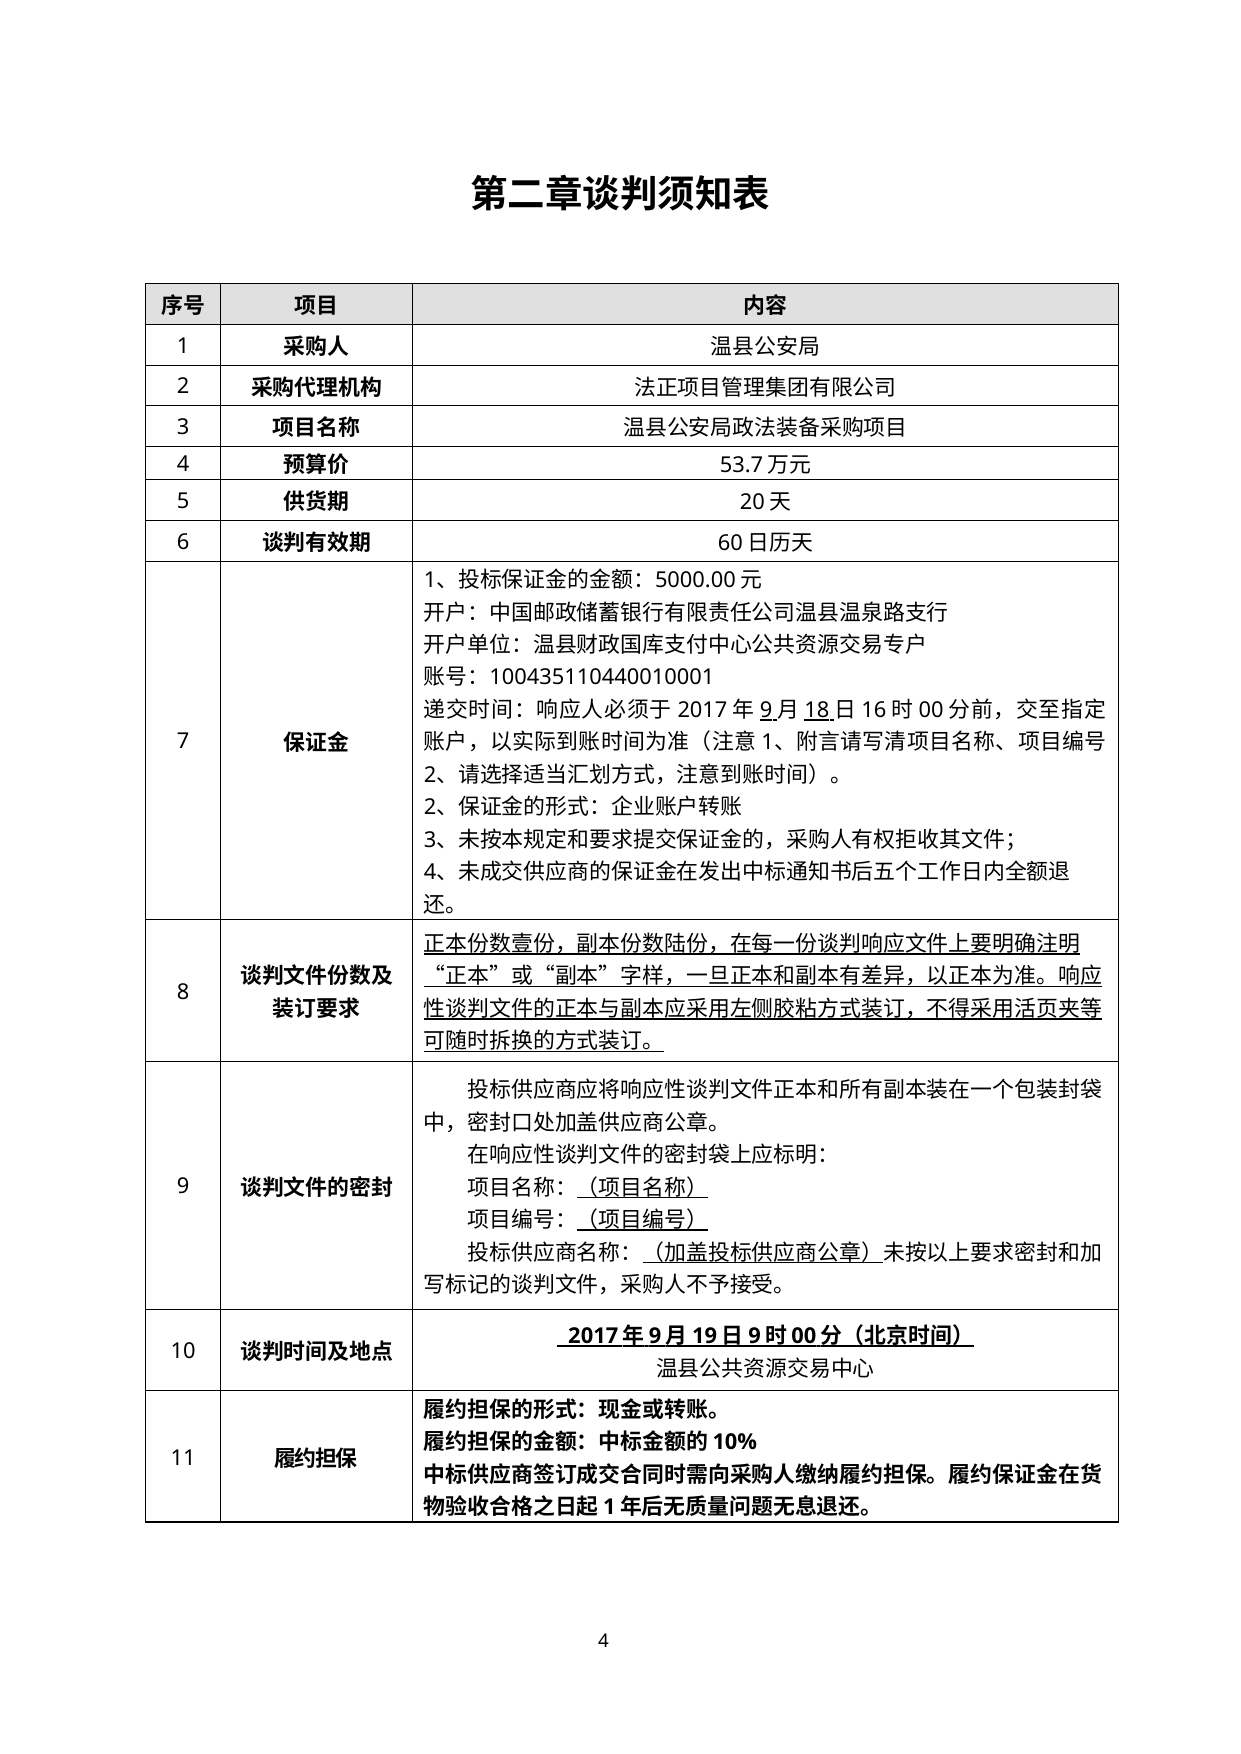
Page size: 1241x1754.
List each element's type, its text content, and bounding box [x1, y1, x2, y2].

table_cell 11 [146, 1391, 220, 1521]
table_header 项目 [221, 284, 412, 324]
table_cell 预算价 [221, 447, 412, 479]
table_cell 投标供应商应将响应性谈判文件正本和所有副本装在一个包装封袋中，密封口处加盖供应商公章。 在响应性谈判文件的密封袋上应标明： 项目名称：（项目名称） 项目编号：（项目编号） 投标供应商名称：（加盖投标供应商公章）未按以上要求密封和加写标记的谈判文件，采购人不予接受。 [413, 1062, 1118, 1309]
table_cell 项目名称 [221, 406, 412, 446]
table_cell 温县公安局政法装备采购项目 [413, 406, 1118, 446]
table_cell 3 [146, 406, 220, 446]
table_cell 10 [146, 1310, 220, 1390]
table_cell 法正项目管理集团有限公司 [413, 366, 1118, 405]
table_cell 供货期 [221, 480, 412, 520]
table_cell 谈判文件的密封 [221, 1062, 412, 1309]
table_cell 9 [146, 1062, 220, 1309]
table_cell 温县公安局 [413, 325, 1118, 364]
table_header 序号 [146, 284, 220, 324]
table_cell 60日历天 [413, 521, 1118, 561]
table_cell 7 [146, 562, 220, 919]
table_cell 1、投标保证金的金额：5000.00元 开户：中国邮政储蓄银行有限责任公司温县温泉路支行 开户单位：温县财政国库支付中心公共资源交易专户 账号：100435110440010001 递交时间：响应人必须于2017年9月18日16时00分前，交至指定账户，以实际到账时间为准（注意1、附言请写清项目名称、项目编号2、请选择适当汇划方式，注意到账时间）。 2、保证金的形式：企业账户转账 3、未按本规定和要求提交保证金的，采购人有权拒收其文件； 4、未成交供应商的保证金在发出中标通知书后五个工作日内全额退还。 [413, 562, 1118, 919]
table_cell 谈判有效期 [221, 521, 412, 561]
table_cell 53.7万元 [413, 447, 1118, 479]
table_cell 采购代理机构 [221, 366, 412, 405]
table_cell 20天 [413, 480, 1118, 520]
table_cell 5 [146, 480, 220, 520]
table_cell 8 [146, 920, 220, 1061]
table_cell 2017年9月19日 9时00分（北京时间） 温县公共资源交易中心 [413, 1310, 1118, 1390]
table_cell 2 [146, 366, 220, 405]
table_cell 谈判文件份数及装订要求 [221, 920, 412, 1061]
table_cell 谈判时间及地点 [221, 1310, 412, 1390]
subtitle 第二章谈判须知表 [148, 159, 1092, 224]
table_cell 履约担保 [221, 1391, 412, 1521]
table_cell 正本份数壹份，副本份数陆份，在每一份谈判响应文件上要明确注明“正本”或“副本”字样，一旦正本和副本有差异，以正本为准。响应性谈判文件的正本与副本应采用左侧胶粘方式装订，不得采用活页夹等可随时拆换的方式装订。 [413, 920, 1118, 1061]
table_cell 1 [146, 325, 220, 364]
table_cell 履约担保的形式：现金或转账。 履约担保的金额：中标金额的10% 中标供应商签订成交合同时需向采购人缴纳履约担保。履约保证金在货物验收合格之日起1年后无质量问题无息退还。 [413, 1391, 1118, 1521]
table_cell 6 [146, 521, 220, 561]
table_cell 保证金 [221, 562, 412, 919]
table_header 内容 [413, 284, 1118, 324]
table_cell 4 [146, 447, 220, 479]
table_cell 采购人 [221, 325, 412, 364]
